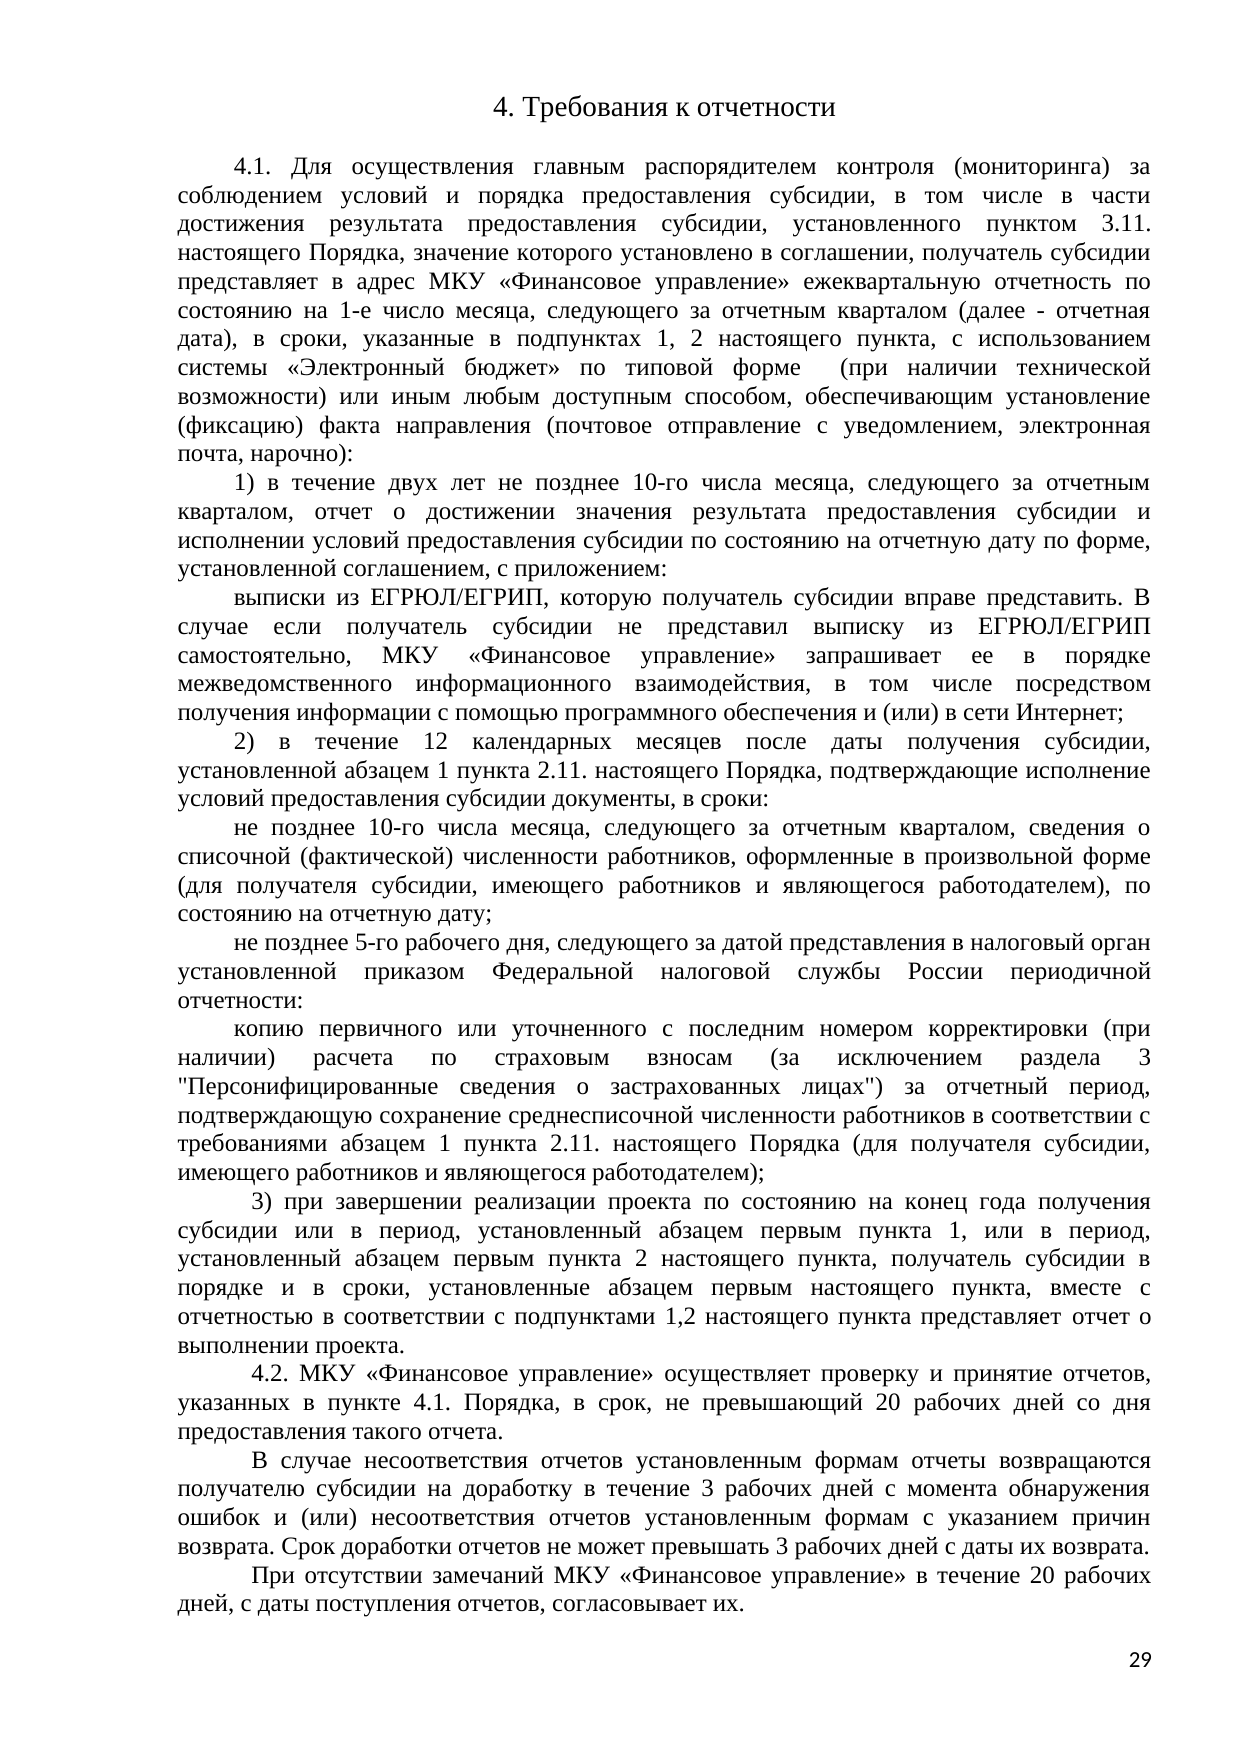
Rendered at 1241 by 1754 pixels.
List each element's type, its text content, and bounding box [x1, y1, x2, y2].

text выписки из ЕГРЮЛ/ЕГРИП, которую получатель субсидии вправе представить. В случае если получатель субсидии не представил выписку из ЕГРЮЛ/ЕГРИП самостоятельно, МКУ «Финансовое управление» запрашивает ее в порядке межведомственного информационного взаимодействия, в том числе посредством получения информации с помощью программного обеспечения и (или) в сети Интернет; [177, 582, 1152, 726]
text В случае несоответствия отчетов установленным формам отчеты возвращаются получателю субсидии на доработку в течение 3 рабочих дней с момента обнаружения ошибок и (или) несоответствия отчетов установленным формам с указанием причин возврата. Срок доработки отчетов не может превышать 3 рабочих дней с даты их возврата. [177, 1445, 1152, 1560]
text 4.2. МКУ «Финансовое управление» осуществляет проверку и принятие отчетов, указанных в пункте 4.1. Порядка, в срок, не превышающий 20 рабочих дней со дня предоставления такого отчета. [177, 1358, 1152, 1445]
text При отсутствии замечаний МКУ «Финансовое управление» в течение 20 рабочих дней, с даты поступления отчетов, согласовывает их. [177, 1560, 1152, 1617]
text 4.1. Для осуществления главным распорядителем контроля (мониторинга) за соблюдением условий и порядка предоставления субсидии, в том числе в части достижения результата предоставления субсидии, установленного пунктом 3.11. настоящего Порядка, значение которого установлено в соглашении, получатель субсидии представляет в адрес МКУ «Финансовое управление» ежеквартальную отчетность по состоянию на 1-е число месяца, следующего за отчетным кварталом (далее - отчетная дата), в сроки, указанные в подпунктах 1, 2 настоящего пункта, с использованием системы «Электронный бюджет» по типовой форме (при наличии технической возможности) или иным любым доступным способом, обеспечивающим установление (фиксацию) факта направления (почтовое отправление с уведомлением, электронная почта, нарочно): [177, 151, 1152, 467]
text 2) в течение 12 календарных месяцев после даты получения субсидии, установленной абзацем 1 пункта 2.11. настоящего Порядка, подтверждающие исполнение условий предоставления субсидии документы, в сроки: [177, 726, 1152, 812]
title 4. Требования к отчетности [177, 89, 1152, 122]
text копию первичного или уточненного с последним номером корректировки (при наличии) расчета по страховым взносам (за исключением раздела 3 "Персонифицированные сведения о застрахованных лицах") за отчетный период, подтверждающую сохранение среднесписочной численности работников в соответствии с требованиями абзацем 1 пункта 2.11. настоящего Порядка (для получателя субсидии, имеющего работников и являющегося работодателем); [177, 1013, 1152, 1186]
text не позднее 5-го рабочего дня, следующего за датой представления в налоговый орган установленной приказом Федеральной налоговой службы России периодичной отчетности: [177, 927, 1152, 1013]
text 1) в течение двух лет не позднее 10-го числа месяца, следующего за отчетным кварталом, отчет о достижении значения результата предоставления субсидии и исполнении условий предоставления субсидии по состоянию на отчетную дату по форме, установленной соглашением, с приложением: [177, 467, 1152, 582]
text 3) при завершении реализации проекта по состоянию на конец года получения субсидии или в период, установленный абзацем первым пункта 1, или в период, установленный абзацем первым пункта 2 настоящего пункта, получатель субсидии в порядке и в сроки, установленные абзацем первым настоящего пункта, вместе с отчетностью в соответствии с подпунктами 1,2 настоящего пункта представляет отчет о выполнении проекта. [177, 1186, 1152, 1358]
text не позднее 10-го числа месяца, следующего за отчетным кварталом, сведения о списочной (фактической) численности работников, оформленные в произвольной форме (для получателя субсидии, имеющего работников и являющегося работодателем), по состоянию на отчетную дату; [177, 812, 1152, 927]
